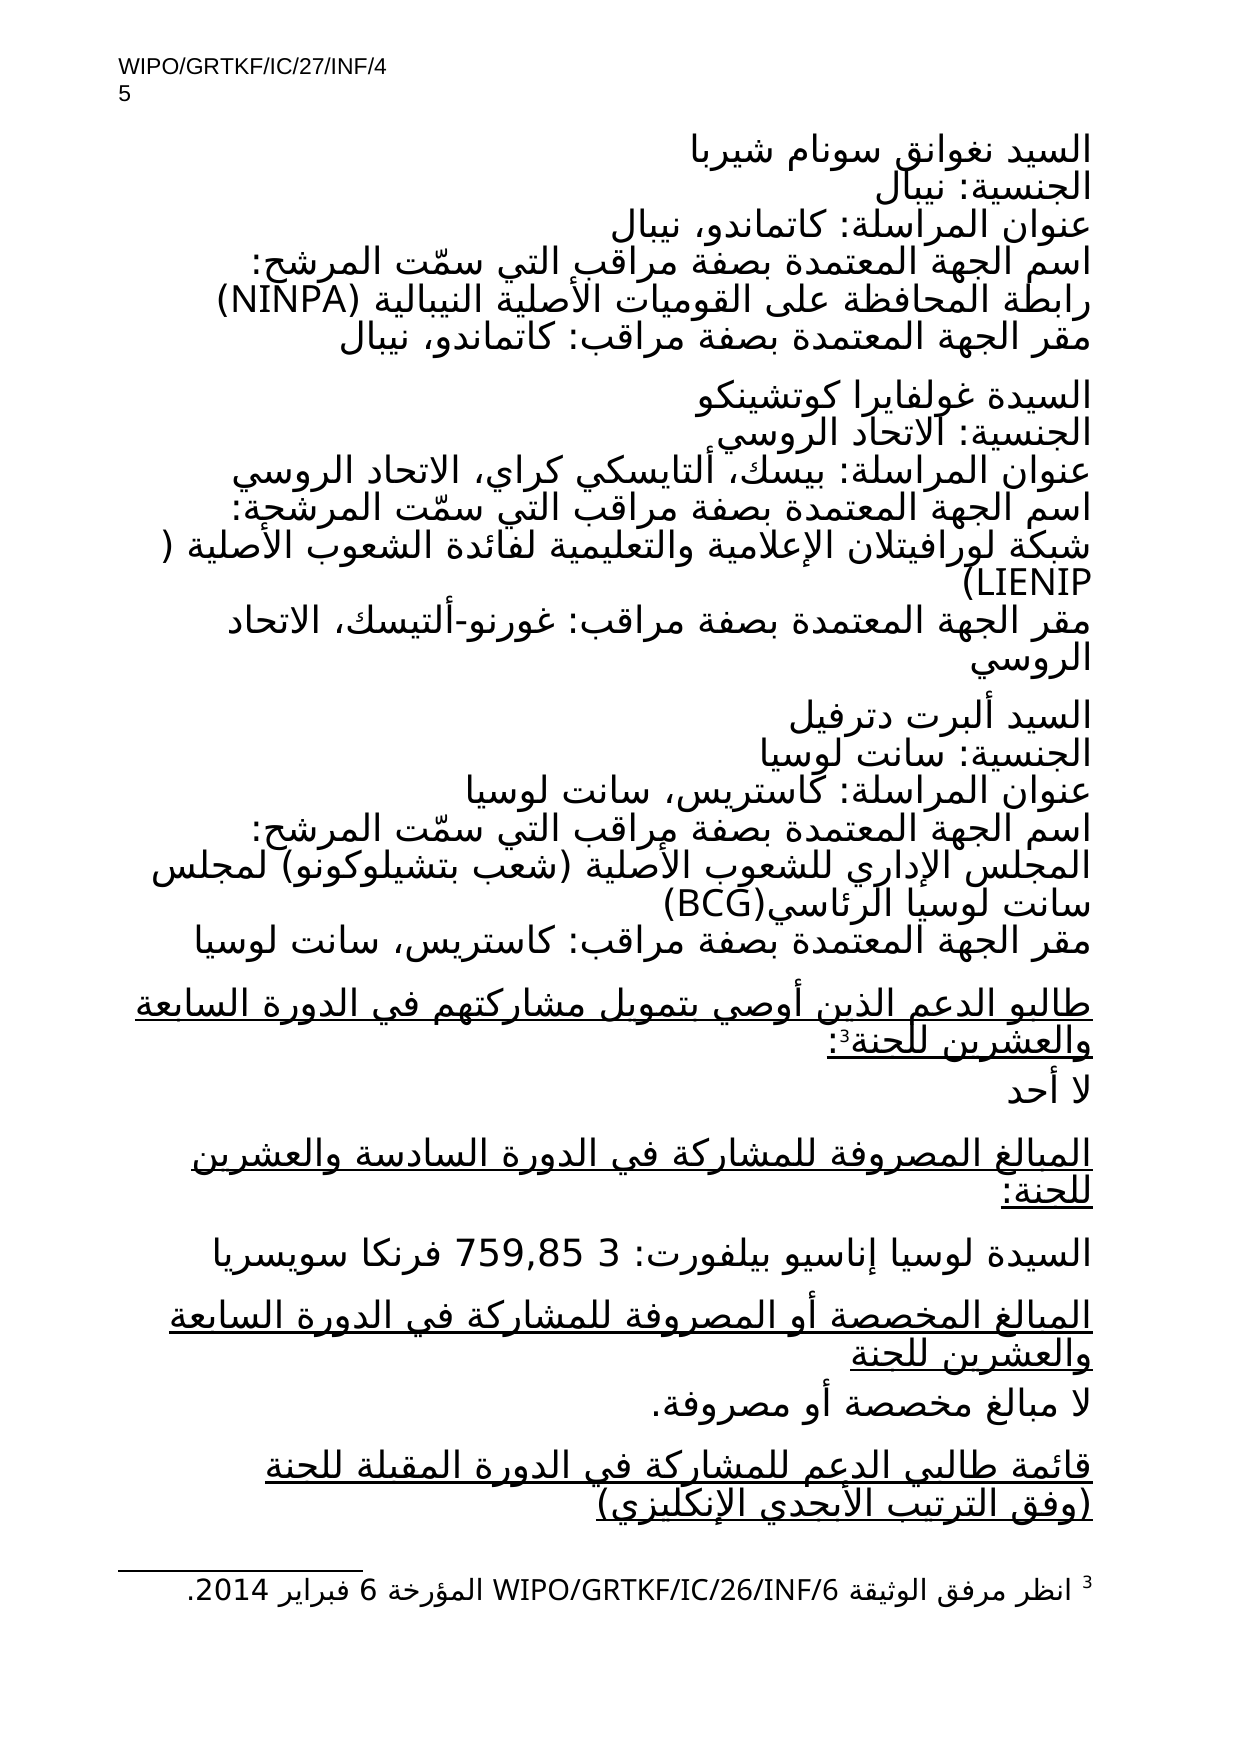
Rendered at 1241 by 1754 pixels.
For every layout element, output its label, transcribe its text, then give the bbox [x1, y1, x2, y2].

text عنوان المراسلة: كاستريس، سانت لوسيا [527, 774, 972, 811]
text السيدة غولفايرا كوتشينكو [118, 378, 1092, 416]
text اسم الجهة المعتمدة بصفة مراقب التي سمّت المرشح: [962, 245, 1092, 282]
text المبالغ المصروفة للمشاركة في الدورة السادسة والعشرين للجنة: [118, 1136, 1092, 1211]
text مقر الجهة المعتمدة بصفة مراقب: كاستريس، سانت لوسيا [969, 924, 1092, 961]
text اسم الجهة المعتمدة بصفة مراقب التي سمّت المرشح: [118, 811, 1092, 849]
text عنوان المراسلة: كاتماندو، نيبال [118, 207, 1092, 245]
text قائمة طالبي الدعم للمشاركة في الدورة المقبلة للجنة [926, 1449, 1092, 1481]
text مقر الجهة المعتمدة بصفة مراقب: كاستريس، سانت لوسيا [118, 924, 271, 961]
text السيد ألبرت دترفيل [947, 699, 1092, 736]
text المبالغ المخصصة أو المصروفة للمشاركة في الدورة السابعة والعشرين للجنة [118, 1299, 1092, 1374]
text شبكة لورافيتلان الإعلامية والتعليمية لفائدة الشعوب الأصلية (LIENIP) [118, 528, 1092, 603]
text اسم الجهة المعتمدة بصفة مراقب التي سمّت المرشحة: [962, 491, 1092, 528]
text اسم الجهة المعتمدة بصفة مراقب التي سمّت المرشح: [325, 245, 996, 282]
text (وفق الترتيب الأبجدي الإنكليزي) [118, 1486, 1092, 1524]
text اسم الجهة المعتمدة بصفة مراقب التي سمّت المرشحة: [118, 491, 365, 528]
text السيد ألبرت دترفيل [118, 699, 977, 736]
text عنوان المراسلة: كاستريس، سانت لوسيا [118, 774, 543, 811]
text اسم الجهة المعتمدة بصفة مراقب التي سمّت المرشحة: [325, 491, 996, 528]
text الجنسية: الاتحاد الروسي [118, 416, 822, 453]
text الجنسية: الاتحاد الروسي [804, 416, 1092, 453]
text عنوان المراسلة: كاستريس، سانت لوسيا [932, 774, 1092, 811]
text مقر الجهة المعتمدة بصفة مراقب: غورنو-ألتيسك، الاتحاد الروسي [118, 603, 1092, 678]
text مقر الجهة المعتمدة بصفة مراقب: كاستريس، سانت لوسيا [256, 924, 1003, 961]
text الجنسية: نيبال [118, 170, 1092, 207]
text السيدة لوسيا إناسيو بيلفورت: 759,85 3 فرنكا سويسريا [118, 1236, 1092, 1274]
text مقر الجهة المعتمدة بصفة مراقب: كاتماندو، نيبال [969, 320, 1092, 357]
text طالبو الدعم الذين أوصي بتمويل مشاركتهم في الدورة السابعة والعشرين للجنة: [118, 986, 1092, 1061]
text رابطة المحافظة على القوميات الأصلية النيبالية (NINPA) [118, 282, 1092, 320]
text لا أحد [118, 1074, 1092, 1111]
text الجنسية: سانت لوسيا [118, 736, 1092, 774]
text عنوان المراسلة: بيسك، ألتايسكي كراي، الاتحاد الروسي [118, 453, 1092, 491]
text اسم الجهة المعتمدة بصفة مراقب التي سمّت المرشح: [118, 245, 365, 282]
text المجلس الإداري للشعوب الأصلية (شعب بتشيلوكونو) لمجلس سانت لوسيا الرئاسي(BCG) [118, 849, 1092, 924]
text قائمة طالبي الدعم للمشاركة في الدورة المقبلة للجنة [118, 1449, 950, 1486]
text السيد نغوانق سونام شيربا [118, 132, 1092, 170]
text لا مبالغ مخصصة أو مصروفة. [118, 1386, 1092, 1424]
text مقر الجهة المعتمدة بصفة مراقب: كاتماندو، نيبال [118, 320, 1003, 357]
